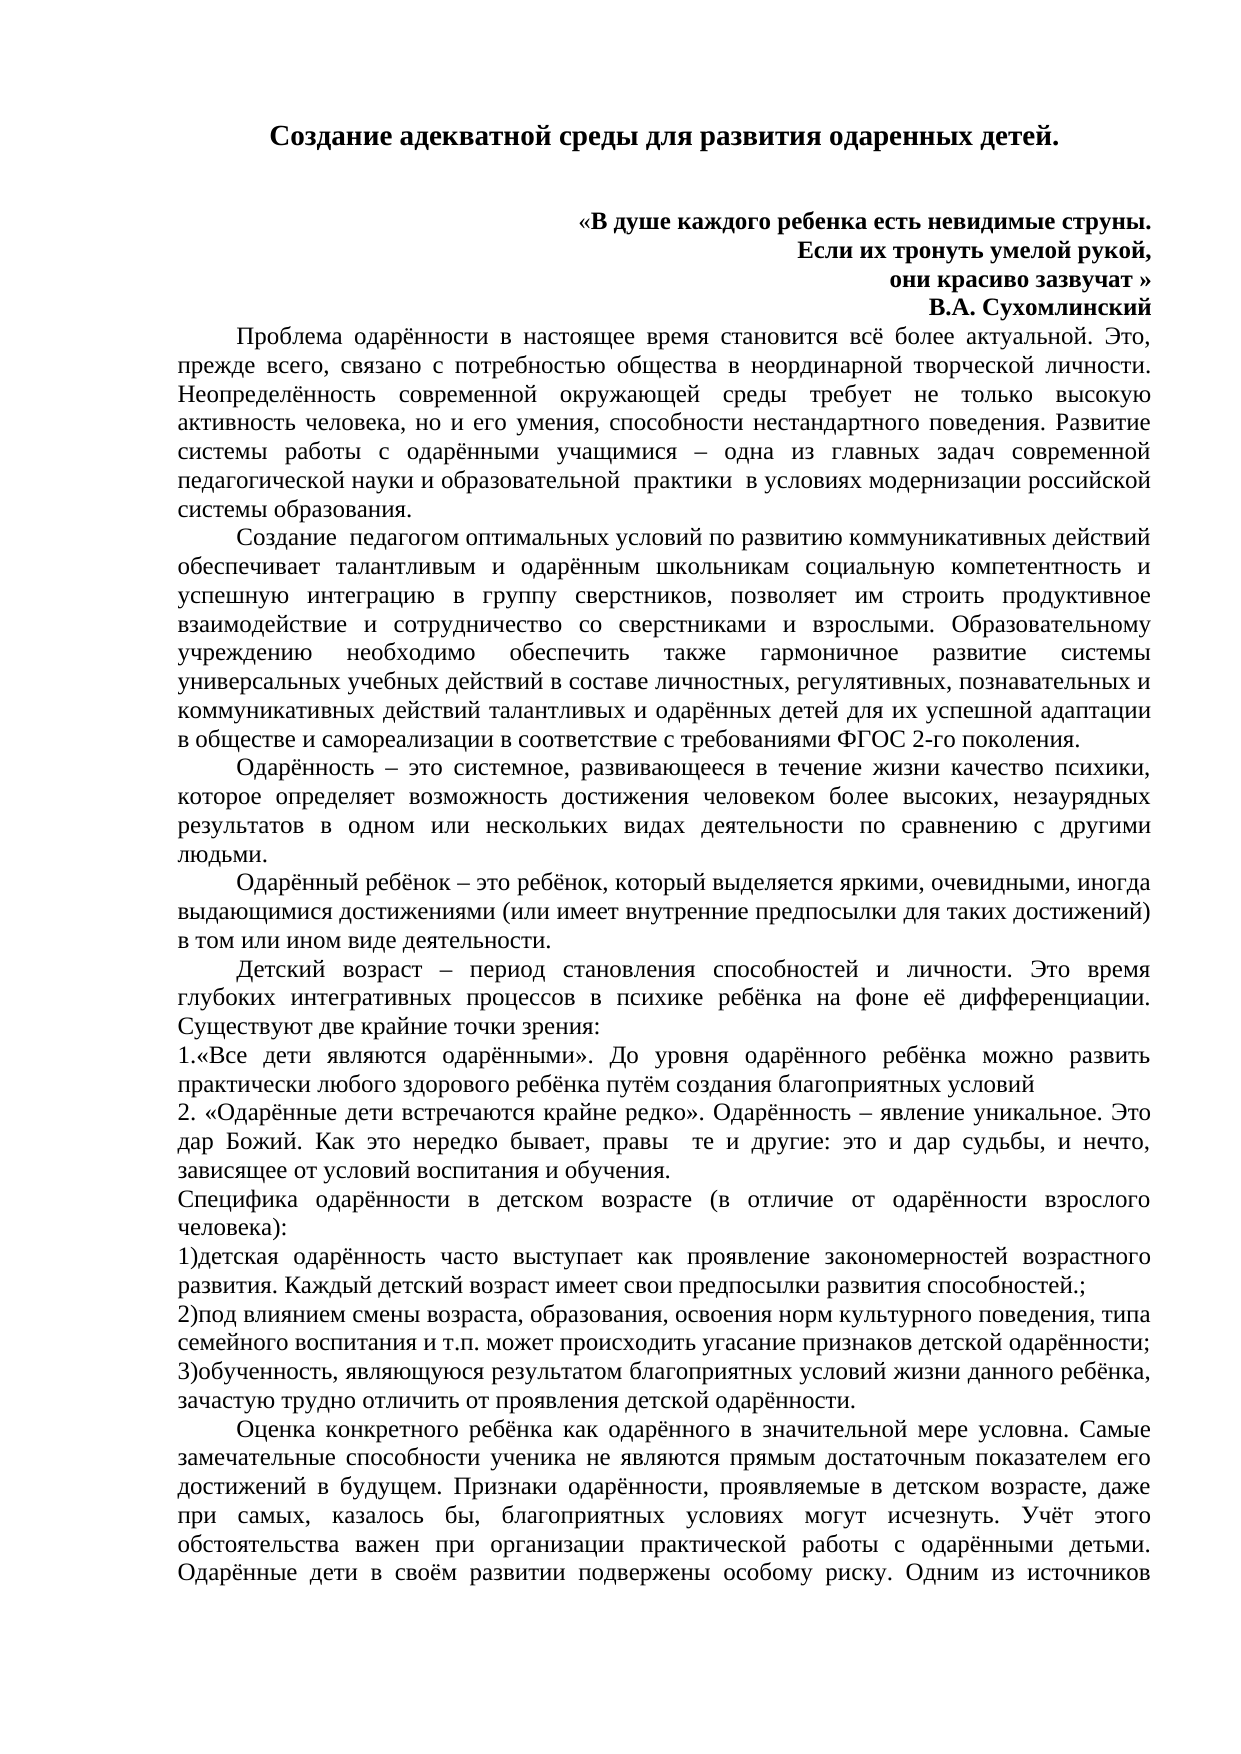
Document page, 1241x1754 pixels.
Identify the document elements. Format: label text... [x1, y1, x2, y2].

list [177, 1414, 1152, 1586]
text 2. «Одарённые дети встречаются крайне редко». Одарённость – явление уникальное. Это дар Божий. Как это нередко бывает, правы те и другие: это и дар судьбы, и нечто, зависящее от условий воспитания и обучения. [177, 1097, 1152, 1184]
text Одарённость – это системное, развивающееся в течение жизни качество психики, которое определяет возможность достижения человеком более высоких, незаурядных результатов в одном или нескольких видах деятельности по сравнению с другими людьми. [177, 752, 1152, 867]
text 1)детская одарённость часто выступает как проявление закономерностей возрастного развития. Каждый детский возраст имеет свои предпосылки развития способностей.; [177, 1241, 1152, 1299]
text Одарённый ребёнок – это ребёнок, который выделяется яркими, очевидными, иногда выдающимися достижениями (или имеет внутренние предпосылки для таких достижений) в том или ином виде деятельности. [177, 867, 1152, 954]
text они красиво зазвучат » [177, 264, 1152, 292]
text Детский возраст – период становления способностей и личности. Это время глубоких интегративных процессов в психике ребёнка на фоне её дифференциации. Существуют две крайние точки зрения: [177, 954, 1152, 1040]
text 3)обученность, являющуюся результатом благоприятных условий жизни данного ребёнка, зачастую трудно отличить от проявления детской одарённости. [177, 1356, 1152, 1414]
text В.А. Сухомлинский [177, 292, 1152, 321]
text Создание педагогом оптимальных условий по развитию коммуникативных действий обеспечивает талантливым и одарённым школьникам социальную компетентность и успешную интеграцию в группу сверстников, позволяет им строить продуктивное взаимодействие и сотрудничество со сверстниками и взрослыми. Образовательному учреждению необходимо обеспечить также гармоничное развитие системы универсальных учебных действий в составе личностных, регулятивных, познавательных и коммуникативных действий талантливых и одарённых детей для их успешной адаптации в обществе и самореализации в соответствие с требованиями ФГОС 2-го поколения. [177, 522, 1152, 752]
text Создание адекватной среды для развития одаренных детей. [177, 118, 1152, 152]
text Специфика одарённости в детском возрасте (в отличие от одарённости взрослого человека): [177, 1184, 1152, 1241]
text 1.«Все дети являются одарёнными». До уровня одарённого ребёнка можно развить практически любого здорового ребёнка путём создания благоприятных условий [177, 1040, 1152, 1097]
text 2)под влиянием смены возраста, образования, освоения норм культурного поведения, типа семейного воспитания и т.п. может происходить угасание признаков детской одарённости; [177, 1299, 1152, 1356]
text Проблема одарённости в настоящее время становится всё более актуальной. Это, прежде всего, связано с потребностью общества в неординарной творческой личности. Неопределённость современной окружающей среды требует не только высокую активность человека, но и его умения, способности нестандартного поведения. Развитие системы работы с одарёнными учащимися – одна из главных задач современной педагогической науки и образовательной практики в условиях модернизации российской системы образования. [177, 321, 1152, 522]
text Если их тронуть умелой рукой, [177, 235, 1152, 264]
text «В душе каждого ребенка есть невидимые струны. [177, 206, 1152, 235]
